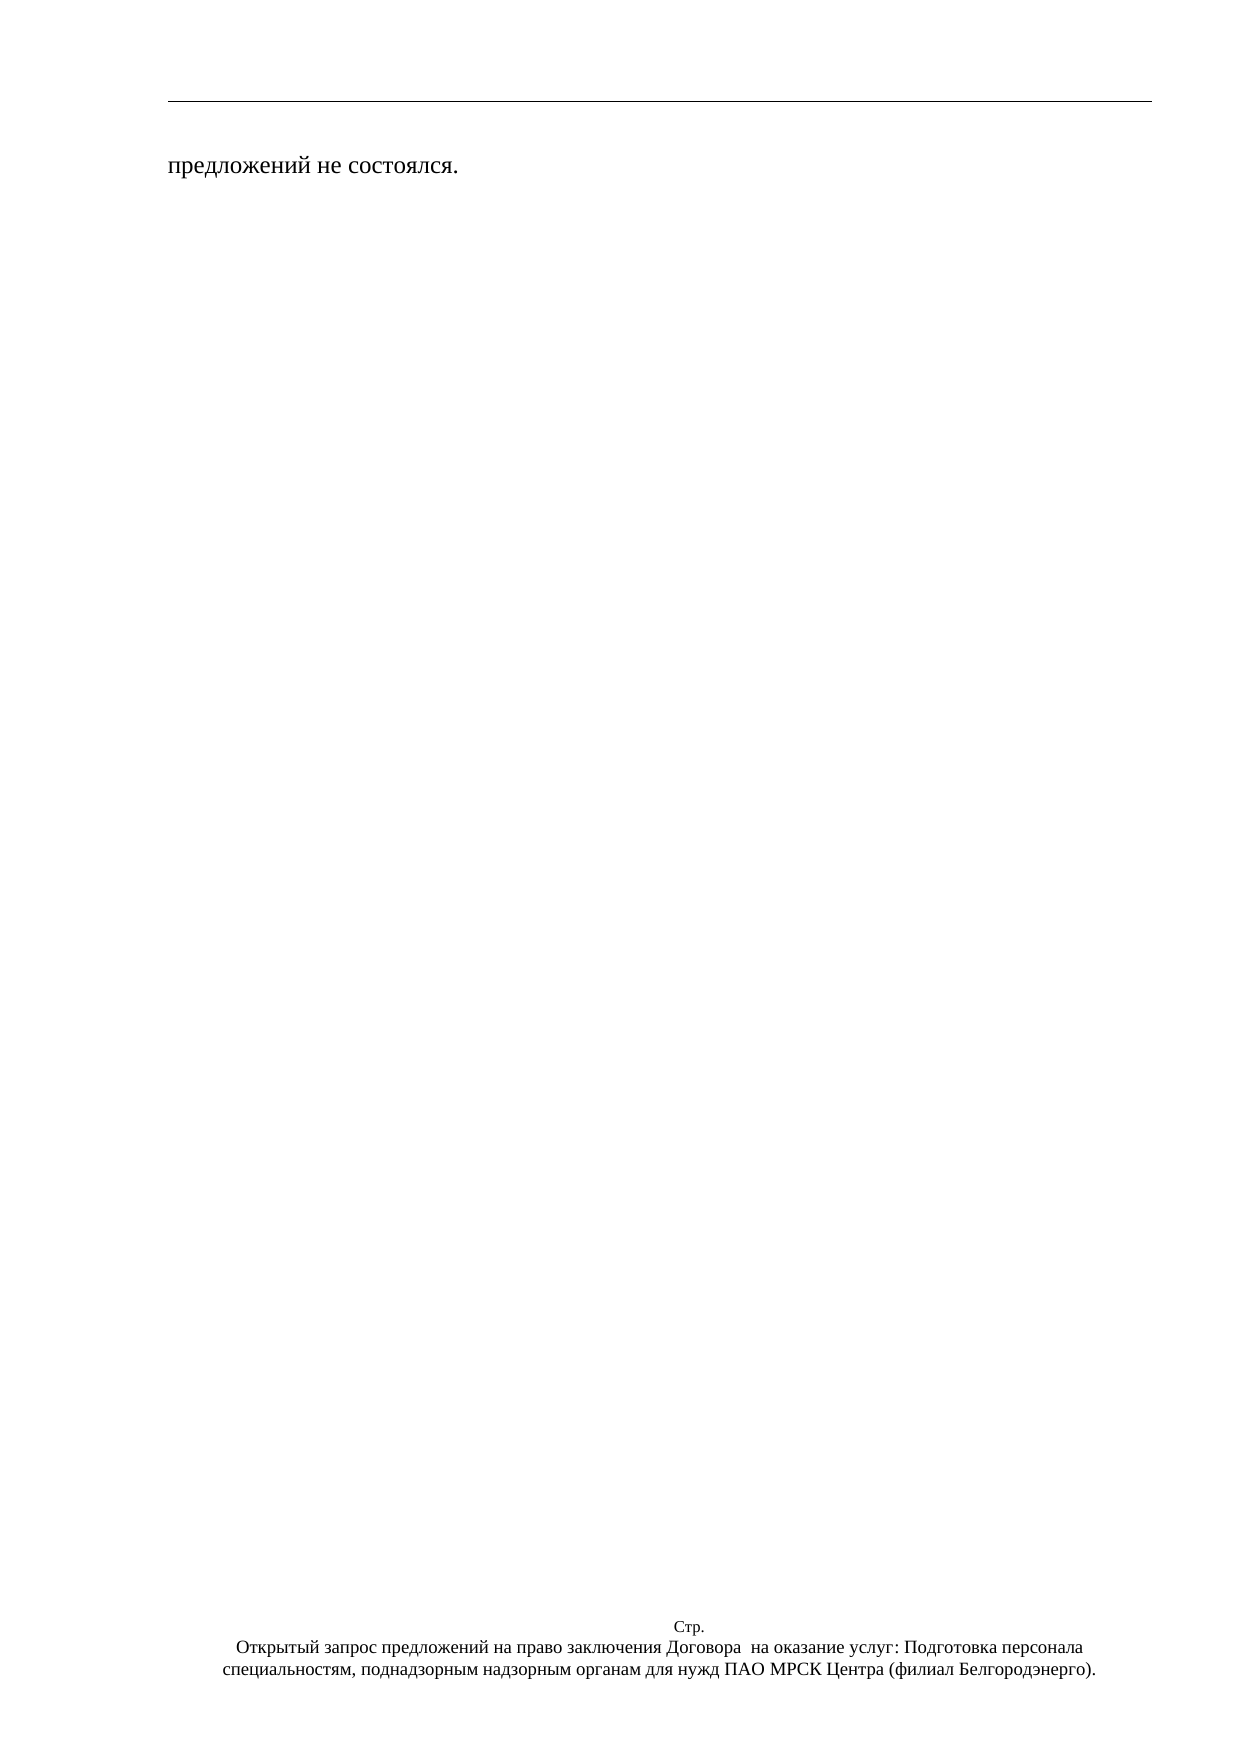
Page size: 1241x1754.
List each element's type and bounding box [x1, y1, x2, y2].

text [168, 150, 1152, 179]
